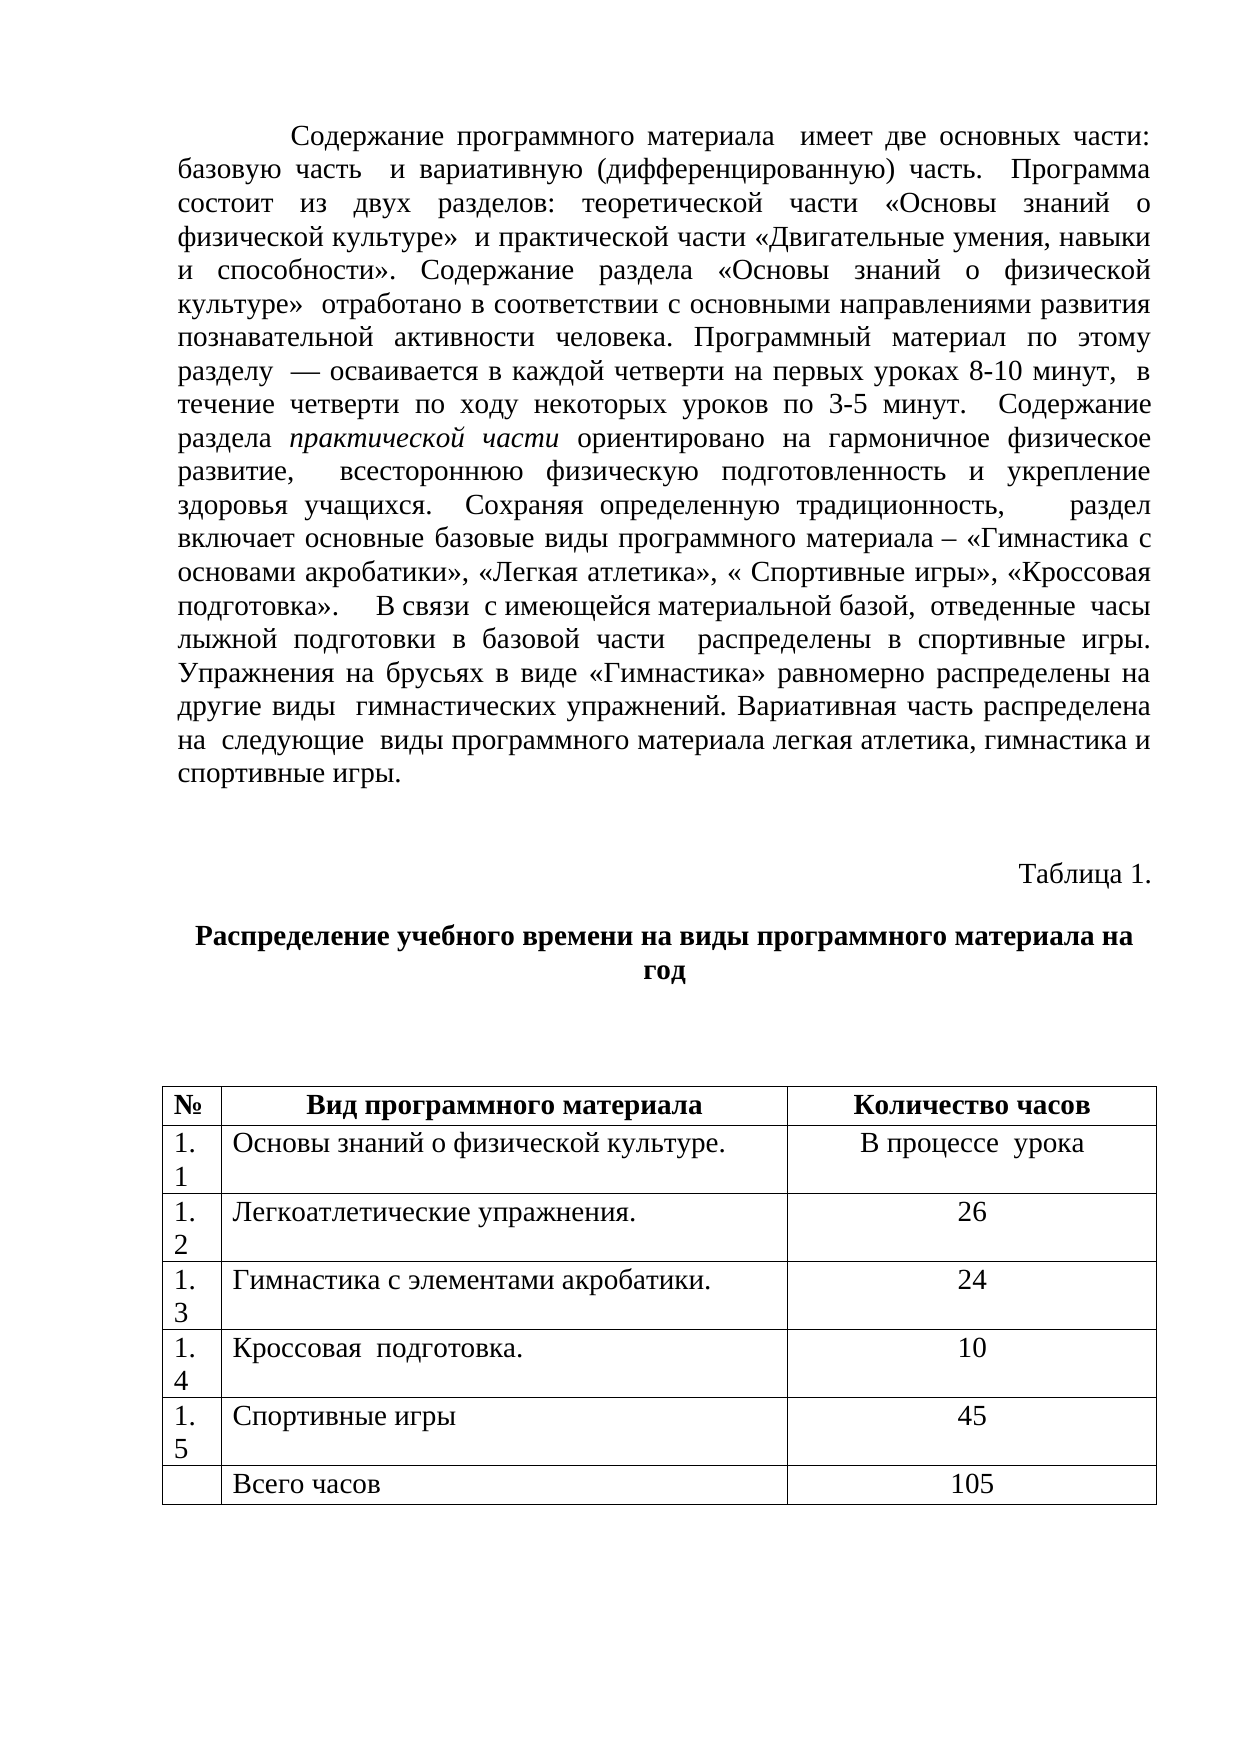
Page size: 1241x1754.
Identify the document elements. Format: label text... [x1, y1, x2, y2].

table_cell 1.1 [163, 1126, 221, 1193]
table_header Вид программного материала [222, 1087, 787, 1124]
table_header № [163, 1087, 221, 1124]
table_cell Спортивные игры [222, 1398, 787, 1465]
table_cell 1.2 [163, 1194, 221, 1261]
table_cell 105 [788, 1466, 1156, 1503]
table_cell 10 [788, 1330, 1156, 1397]
table_cell 1.5 [163, 1398, 221, 1465]
table_cell 1.3 [163, 1262, 221, 1329]
text Содержание программного материала имеет две основных части: базовую часть и вариативную (дифференцированную) часть. Программа состоит из двух разделов: теоретической части «Основы знаний о физической культуре» и практической части «Двигательные умения, навыки и способности». Содержание раздела «Основы знаний о физической культуре» отработано в соответствии с основными направлениями развития познавательной активности человека. Программный материал по этому разделу — осваивается в каждой четверти на первых уроках 8-10 минут, в течение четверти по ходу некоторых уроков по 3-5 минут. Содержание раздела практической части ориентировано на гармоничное физическое развитие, всестороннюю физическую подготовленность и укрепление здоровья учащихся. Сохраняя определенную традиционность, раздел включает основные базовые виды программного материала – «Гимнастика с основами акробатики», «Легкая атлетика», « Спортивные игры», «Кроссовая подготовка». В связи с имеющейся материальной базой, отведенные часы лыжной подготовки в базовой части распределены в спортивные игры. Упражнения на брусьях в виде «Гимнастика» равномерно распределены на другие виды гимнастических упражнений. Вариативная часть распределена на следующие виды программного материала легкая атлетика, гимнастика и спортивные игры. [177, 118, 1152, 789]
table_cell Кроссовая подготовка. [222, 1330, 787, 1397]
text Таблица 1. [177, 856, 1152, 889]
table_header Количество часов [788, 1087, 1156, 1124]
text Распределение учебного времени на виды программного материала на год [177, 918, 1152, 985]
table_cell Всего часов [222, 1466, 787, 1503]
table_cell Основы знаний о физической культуре. [222, 1126, 787, 1193]
table_cell 1.4 [163, 1330, 221, 1397]
table_cell 45 [788, 1398, 1156, 1465]
table_cell Легкоатлетические упражнения. [222, 1194, 787, 1261]
table_cell Гимнастика с элементами акробатики. [222, 1262, 787, 1329]
table_cell 26 [788, 1194, 1156, 1261]
table_cell 24 [788, 1262, 1156, 1329]
table_cell [163, 1466, 221, 1503]
table_cell В процессе урока [788, 1126, 1156, 1193]
